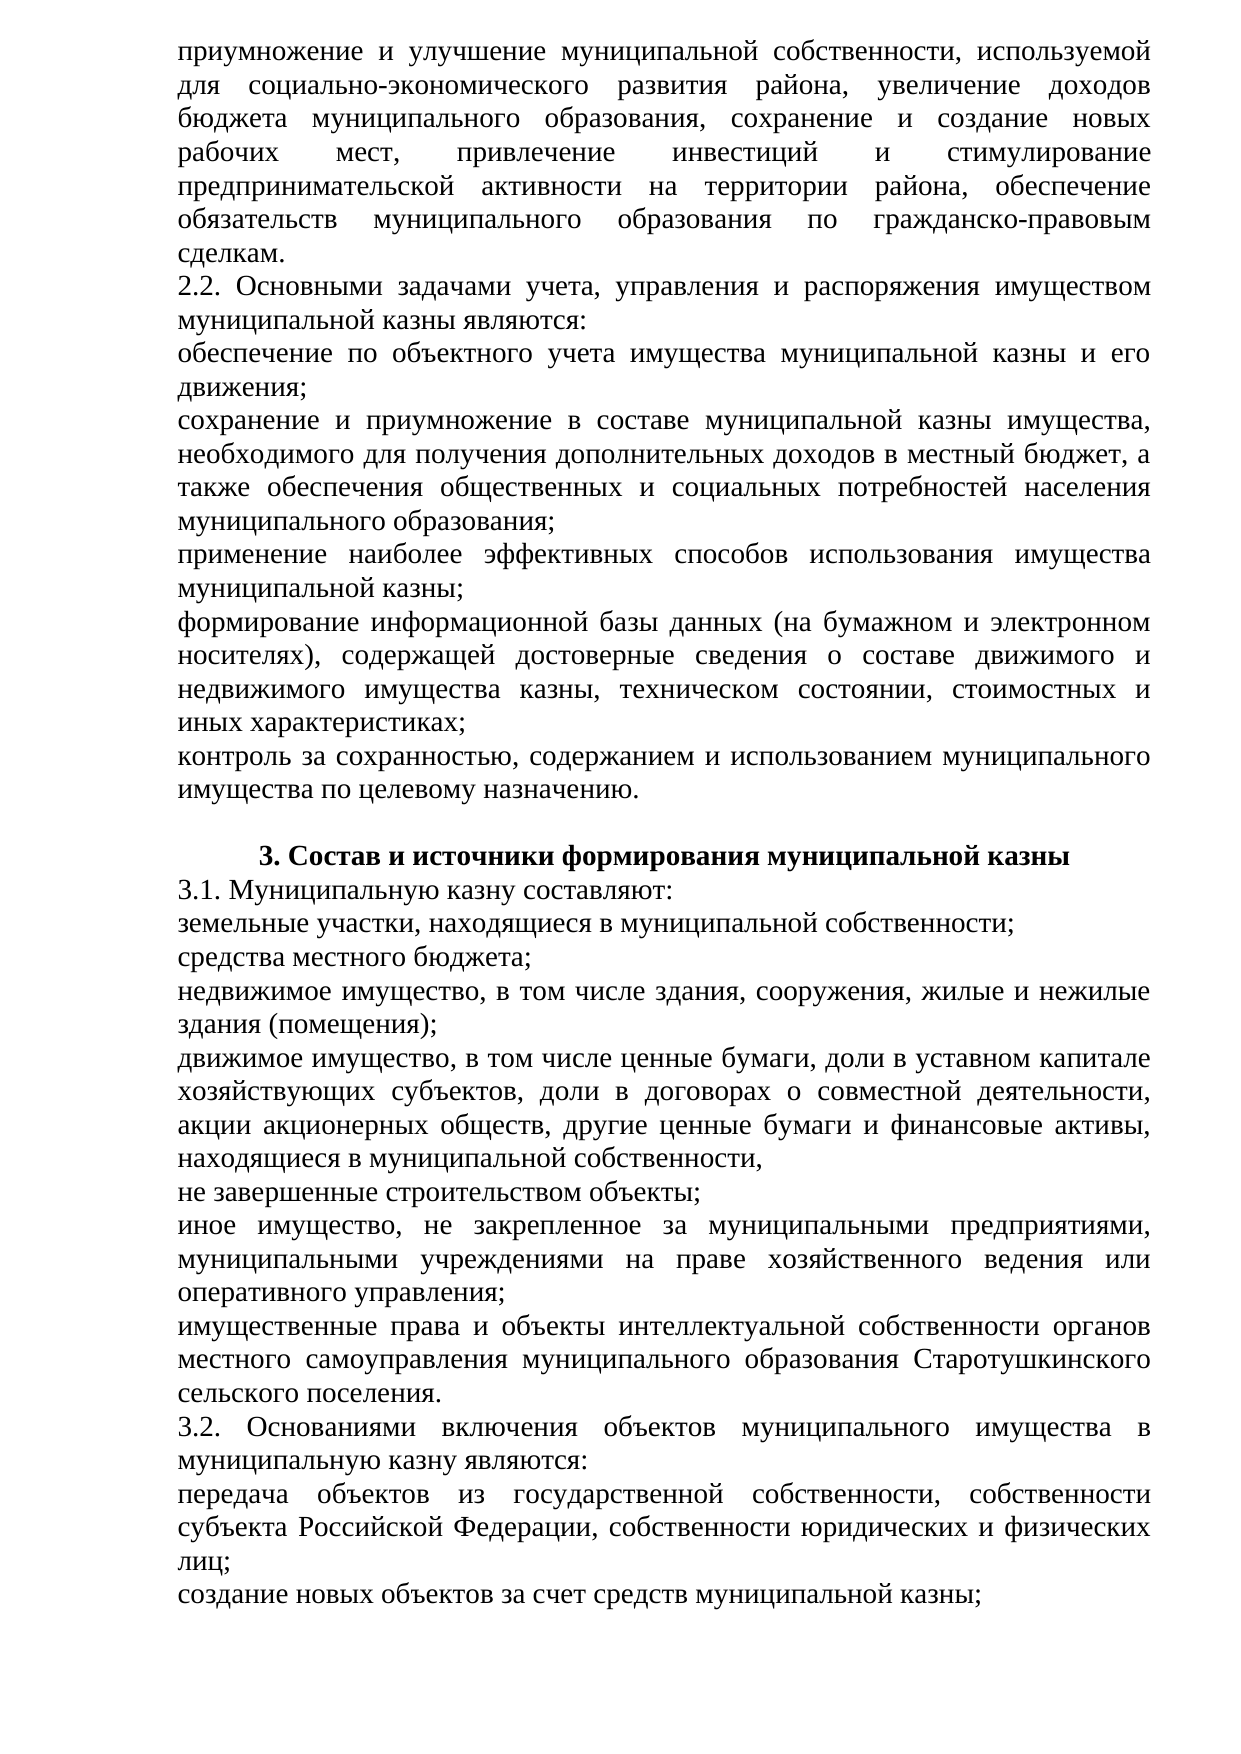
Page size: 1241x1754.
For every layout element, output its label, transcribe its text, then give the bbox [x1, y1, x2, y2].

text приумножение и улучшение муниципальной собственности, используемой для социально-экономического развития района, увеличение доходов бюджета муниципального образования, сохранение и создание новых рабочих мест, привлечение инвестиций и стимулирование предпринимательской активности на территории района, обеспечение обязательств муниципального образования по гражданско-правовым сделкам. [177, 33, 1152, 268]
text обеспечение по объектного учета имущества муниципальной казны и его движения; [177, 335, 1152, 402]
text имущественные права и объекты интеллектуальной собственности органов местного самоуправления муниципального образования Старотушкинского сельского поселения. [177, 1308, 1152, 1409]
text контроль за сохранностью, содержанием и использованием муниципального имущества по целевому назначению. [177, 738, 1152, 805]
text применение наиболее эффективных способов использования имущества муниципальной казны; [177, 537, 1152, 604]
text 3.2. Основаниями включения объектов муниципального имущества в муниципальную казну являются: [177, 1409, 1152, 1476]
text 3.1. Муниципальную казну составляют: [177, 872, 1152, 906]
text иное имущество, не закрепленное за муниципальными предприятиями, муниципальными учреждениями на праве хозяйственного ведения или оперативного управления; [177, 1207, 1152, 1308]
text 3. Состав и источники формирования муниципальной казны [177, 838, 1152, 872]
text 2.2. Основными задачами учета, управления и распоряжения имуществом муниципальной казны являются: [177, 268, 1152, 335]
text движимое имущество, в том числе ценные бумаги, доли в уставном капитале хозяйствующих субъектов, доли в договорах о совместной деятельности, акции акционерных обществ, другие ценные бумаги и финансовые активы, находящиеся в муниципальной собственности, [177, 1040, 1152, 1174]
text не завершенные строительством объекты; [177, 1174, 1152, 1207]
text сохранение и приумножение в составе муниципальной казны имущества, необходимого для получения дополнительных доходов в местный бюджет, а также обеспечения общественных и социальных потребностей населения муниципального образования; [177, 402, 1152, 537]
text земельные участки, находящиеся в муниципальной собственности; [177, 906, 1152, 939]
text недвижимое имущество, в том числе здания, сооружения, жилые и нежилые здания (помещения); [177, 973, 1152, 1040]
text создание новых объектов за счет средств муниципальной казны; [177, 1576, 1152, 1610]
text средства местного бюджета; [177, 939, 1152, 973]
text формирование информационной базы данных (на бумажном и электронном носителях), содержащей достоверные сведения о составе движимого и недвижимого имущества казны, техническом состоянии, стоимостных и иных характеристиках; [177, 604, 1152, 738]
text передача объектов из государственной собственности, собственности субъекта Российской Федерации, собственности юридических и физических лиц; [177, 1476, 1152, 1576]
